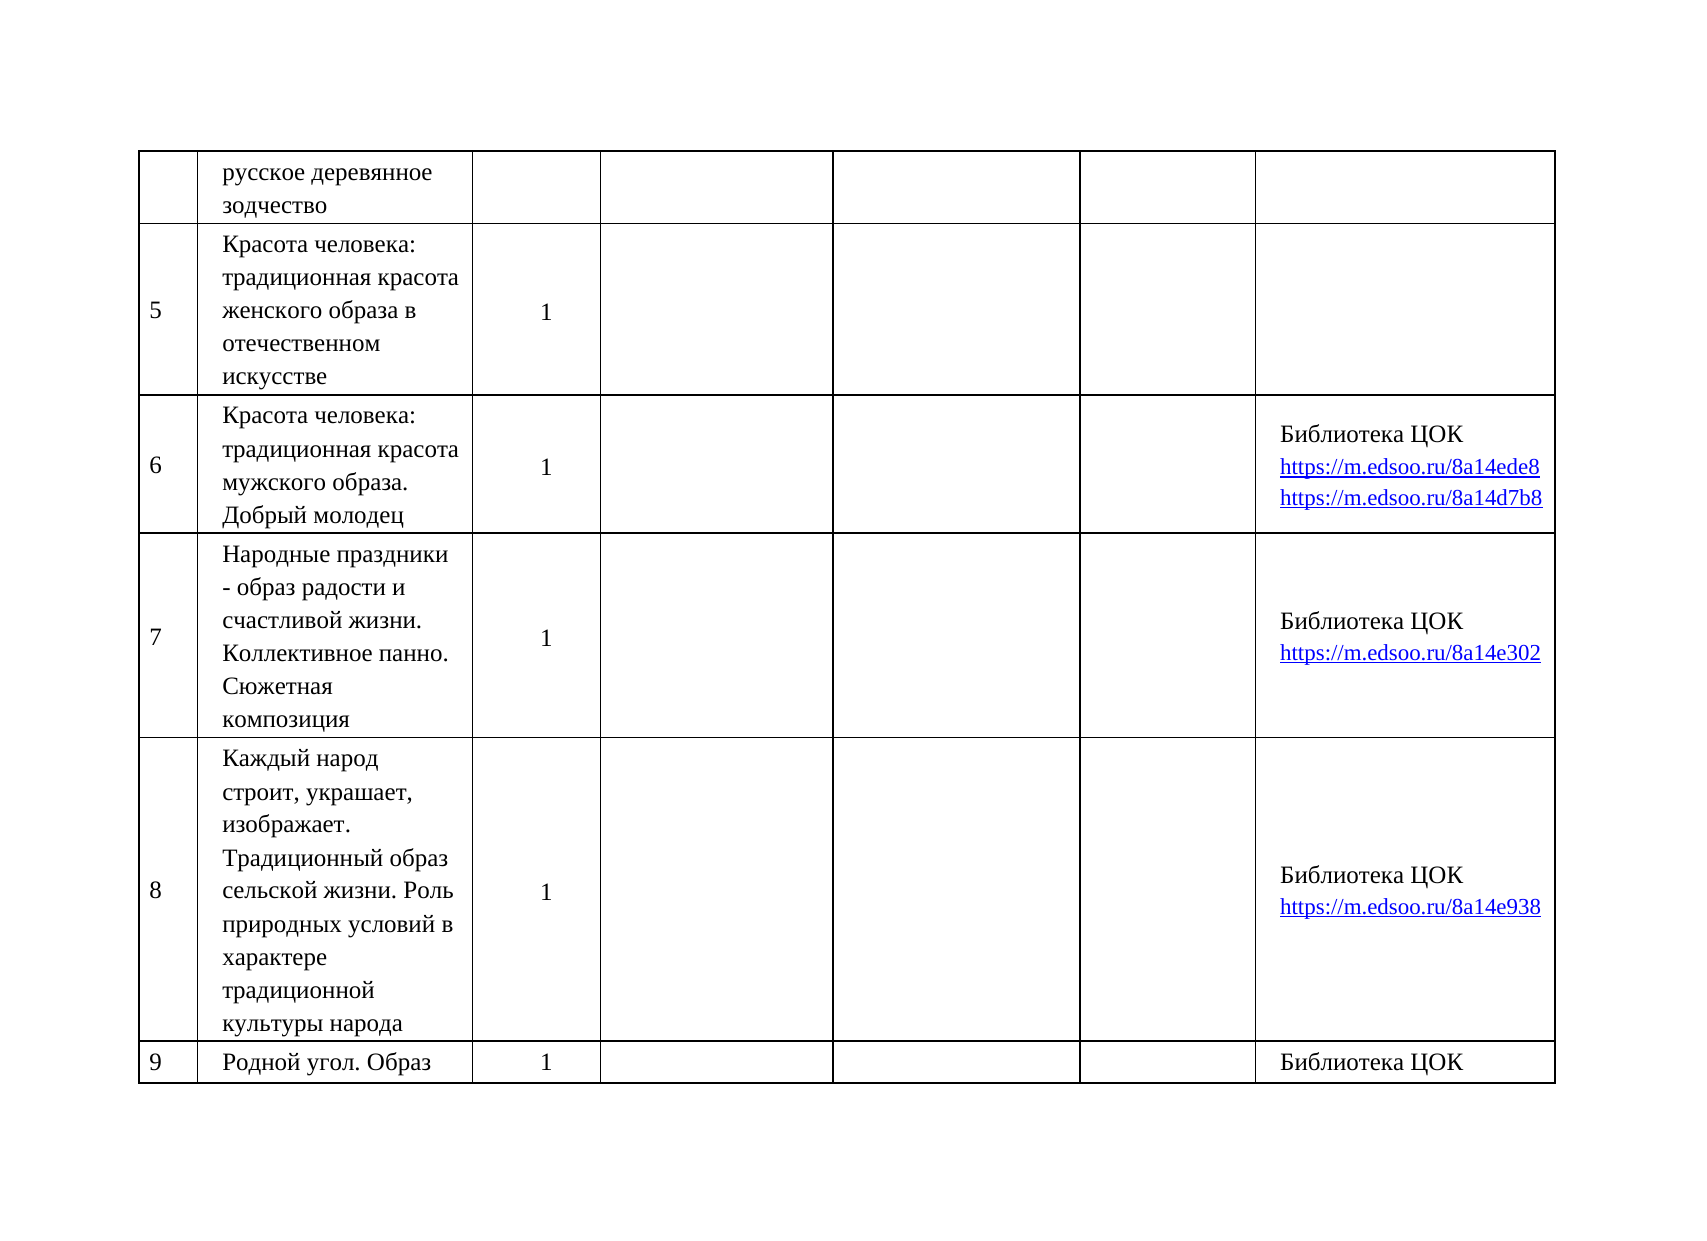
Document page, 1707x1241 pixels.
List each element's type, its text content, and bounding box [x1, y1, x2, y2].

table_cell 7 [140, 534, 197, 737]
table_cell 1 [473, 1042, 600, 1082]
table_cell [198, 152, 472, 222]
table_cell 1 [473, 534, 600, 737]
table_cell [198, 1042, 472, 1082]
table_cell 1 [473, 396, 600, 532]
table_cell [834, 224, 1079, 394]
table_cell [601, 534, 832, 737]
table_cell 5 [140, 224, 197, 394]
table_cell [834, 534, 1079, 737]
table_cell [1081, 534, 1255, 737]
table_cell 1 [473, 152, 600, 222]
table_cell 1 [473, 738, 600, 1040]
table_cell [601, 224, 832, 394]
table_cell [1081, 152, 1255, 222]
table_cell [601, 1042, 832, 1082]
table_cell Каждый народ строит, украшает, изображает. Традиционный образ сельской жизни. Роль природных условий в характере традиционной культуры народа [198, 738, 472, 1040]
table_cell 8 [140, 738, 197, 1040]
table_cell Народные праздники - образ радости и счастливой жизни. Коллективное панно. Сюжетная композиция [198, 534, 472, 737]
table_cell Красота человека: традиционная красота мужского образа. Добрый молодец [198, 396, 472, 532]
table_cell [601, 738, 832, 1040]
table_cell 1 [473, 224, 600, 394]
table_cell 6 [140, 396, 197, 532]
table_cell [1081, 224, 1255, 394]
table_cell [1081, 1042, 1255, 1082]
table_cell [834, 738, 1079, 1040]
table_cell [834, 152, 1079, 222]
table_cell 9 [140, 1042, 197, 1082]
table_cell [1256, 224, 1554, 394]
table_cell Красота человека: традиционная красота женского образа в отечественном искусстве [198, 224, 472, 394]
table_cell Библиотека ЦОК https://m.edsoo.ru/8a14e302 [1256, 534, 1554, 737]
table_cell Библиотека ЦОК https://m.edsoo.ru/8a14e938 [1256, 738, 1554, 1040]
table_cell 4 [140, 152, 197, 222]
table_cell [1256, 152, 1554, 222]
table_cell [834, 1042, 1079, 1082]
table_cell [601, 396, 832, 532]
table_cell [1081, 738, 1255, 1040]
table_cell [834, 396, 1079, 532]
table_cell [1256, 1042, 1554, 1082]
table_cell [601, 152, 832, 222]
table_cell Библиотека ЦОК https://m.edsoo.ru/8a14ede8 https://m.edsoo.ru/8a14d7b8 [1256, 396, 1554, 532]
table_cell [1081, 396, 1255, 532]
